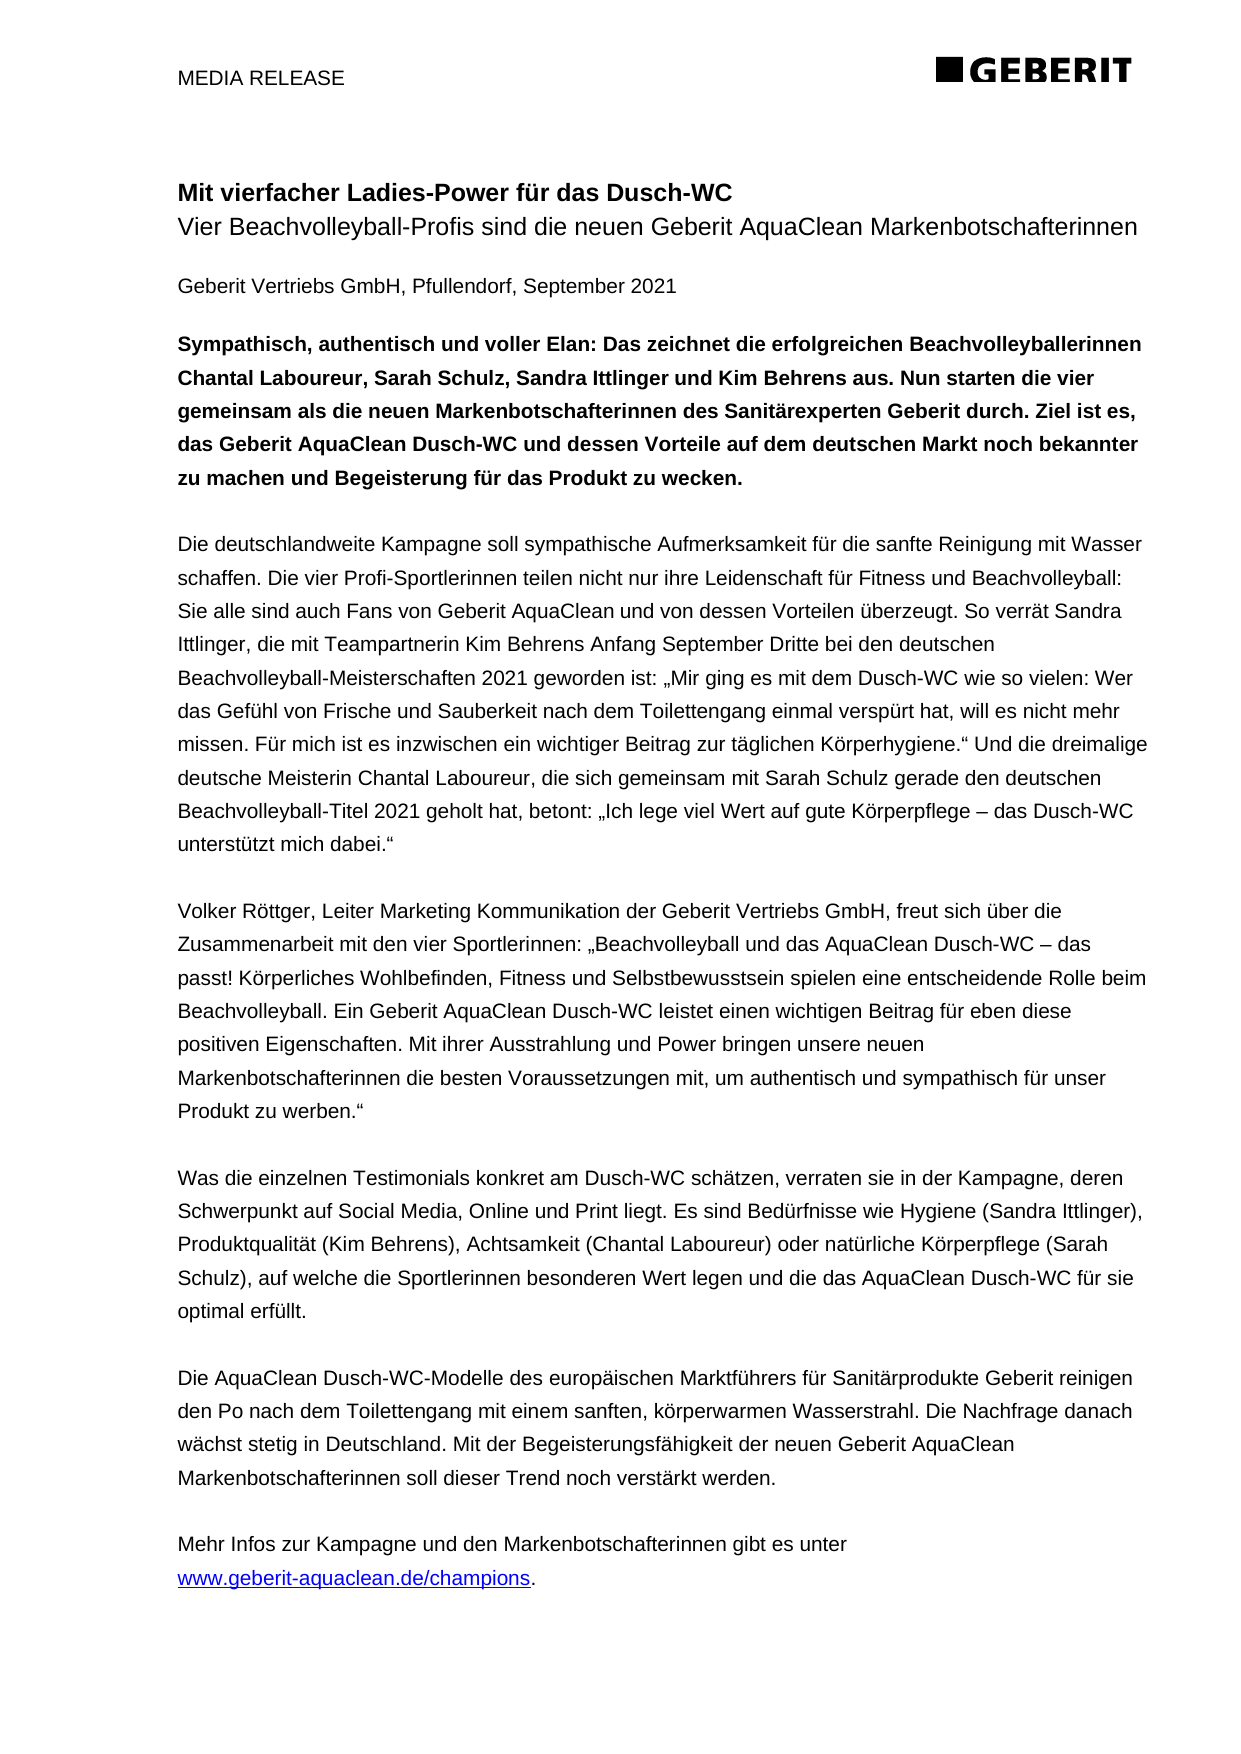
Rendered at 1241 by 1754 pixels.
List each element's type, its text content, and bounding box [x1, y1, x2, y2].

text Mehr Infos zur Kampagne und den Markenbotschafterinnen gibt es unter www.geberit-aquaclean.de/champions. [177, 1525, 1152, 1592]
picture [935, 56, 1132, 82]
text Die AquaClean Dusch-WC-Modelle des europäischen Marktführers für Sanitärprodukte Geberit reinigen den Po nach dem Toilettengang mit einem sanften, körperwarmen Wasserstrahl. Die Nachfrage danach wächst stetig in Deutschland. Mit der Begeisterungsfähigkeit der neuen Geberit AquaClean Markenbotschafterinnen soll dieser Trend noch verstärkt werden. [177, 1358, 1152, 1492]
text Mit vierfacher Ladies-Power für das Dusch-WC Vier Beachvolleyball-Profis sind die neuen Geberit AquaClean Markenbotschafterinnen [177, 175, 1152, 242]
text Geberit Vertriebs GmbH, Pfullendorf, September 2021 [177, 267, 1152, 300]
text Die deutschlandweite Kampagne soll sympathische Aufmerksamkeit für die sanfte Reinigung mit Wasser schaffen. Die vier Profi-Sportlerinnen teilen nicht nur ihre Leidenschaft für Fitness und Beachvolleyball: Sie alle sind auch Fans von Geberit AquaClean und von dessen Vorteilen überzeugt. So verrät Sandra Ittlinger, die mit Teampartnerin Kim Behrens Anfang September Dritte bei den deutschen Beachvolleyball-Meisterschaften 2021 geworden ist: „Mir ging es mit dem Dusch-WC wie so vielen: Wer das Gefühl von Frische und Sauberkeit nach dem Toilettengang einmal verspürt hat, will es nicht mehr missen. Für mich ist es inzwischen ein wichtiger Beitrag zur täglichen Körperhygiene.“ Und die dreimalige deutsche Meisterin Chantal Laboureur, die sich gemeinsam mit Sarah Schulz gerade den deutschen Beachvolleyball-Titel 2021 geholt hat, betont: „Ich lege viel Wert auf gute Körperpflege – das Dusch-WC unterstützt mich dabei.“ [177, 525, 1152, 858]
text Sympathisch, authentisch und voller Elan: Das zeichnet die erfolgreichen Beachvolleyballerinnen Chantal Laboureur, Sarah Schulz, Sandra Ittlinger und Kim Behrens aus. Nun starten die vier gemeinsam als die neuen Markenbotschafterinnen des Sanitärexperten Geberit durch. Ziel ist es, das Geberit AquaClean Dusch-WC und dessen Vorteile auf dem deutschen Markt noch bekannter zu machen und Begeisterung für das Produkt zu wecken. [177, 325, 1152, 492]
text Was die einzelnen Testimonials konkret am Dusch-WC schätzen, verraten sie in der Kampagne, deren Schwerpunkt auf Social Media, Online und Print liegt. Es sind Bedürfnisse wie Hygiene (Sandra Ittlinger), Produktqualität (Kim Behrens), Achtsamkeit (Chantal Laboureur) oder natürliche Körperpflege (Sarah Schulz), auf welche die Sportlerinnen besonderen Wert legen und die das AquaClean Dusch-WC für sie optimal erfüllt. [177, 1125, 1152, 1325]
text Volker Röttger, Leiter Marketing Kommunikation der Geberit Vertriebs GmbH, freut sich über die Zusammenarbeit mit den vier Sportlerinnen: „Beachvolleyball und das AquaClean Dusch-WC – das passt! Körperliches Wohlbefinden, Fitness und Selbstbewusstsein spielen eine entscheidende Rolle beim Beachvolleyball. Ein Geberit AquaClean Dusch-WC leistet einen wichtigen Beitrag für eben diese positiven Eigenschaften. Mit ihrer Ausstrahlung und Power bringen unsere neuen Markenbotschafterinnen die besten Voraussetzungen mit, um authentisch und sympathisch für unser Produkt zu werben.“ [177, 858, 1152, 1125]
